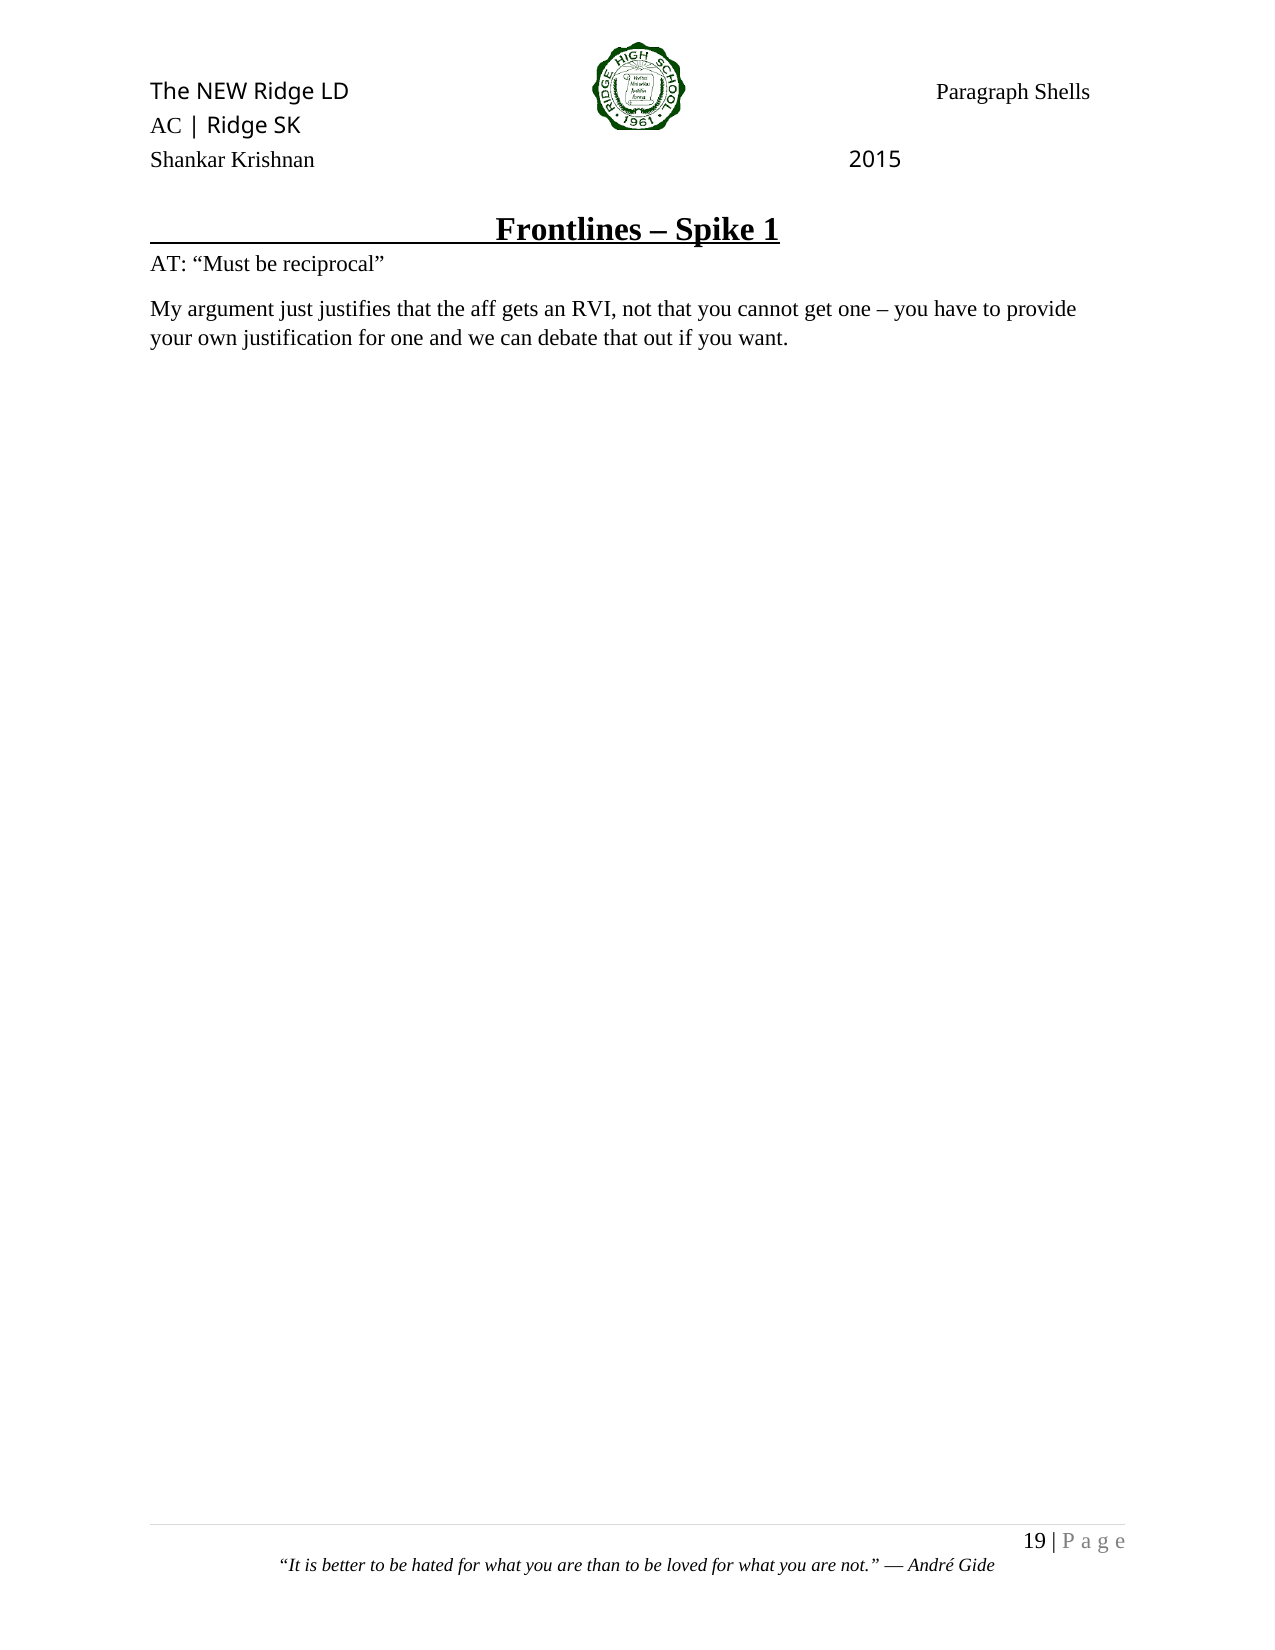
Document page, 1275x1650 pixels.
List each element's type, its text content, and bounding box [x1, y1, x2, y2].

picture [578, 42, 697, 130]
subtitle Frontlines – Spike 1 [150, 209, 1125, 247]
text My argument just justifies that the aff gets an RVI, not that you cannot get one – you have to provide your own justification for one and we can debate that out if you want. [150, 295, 1125, 350]
text AT: “Must be reciprocal” [150, 250, 1125, 277]
